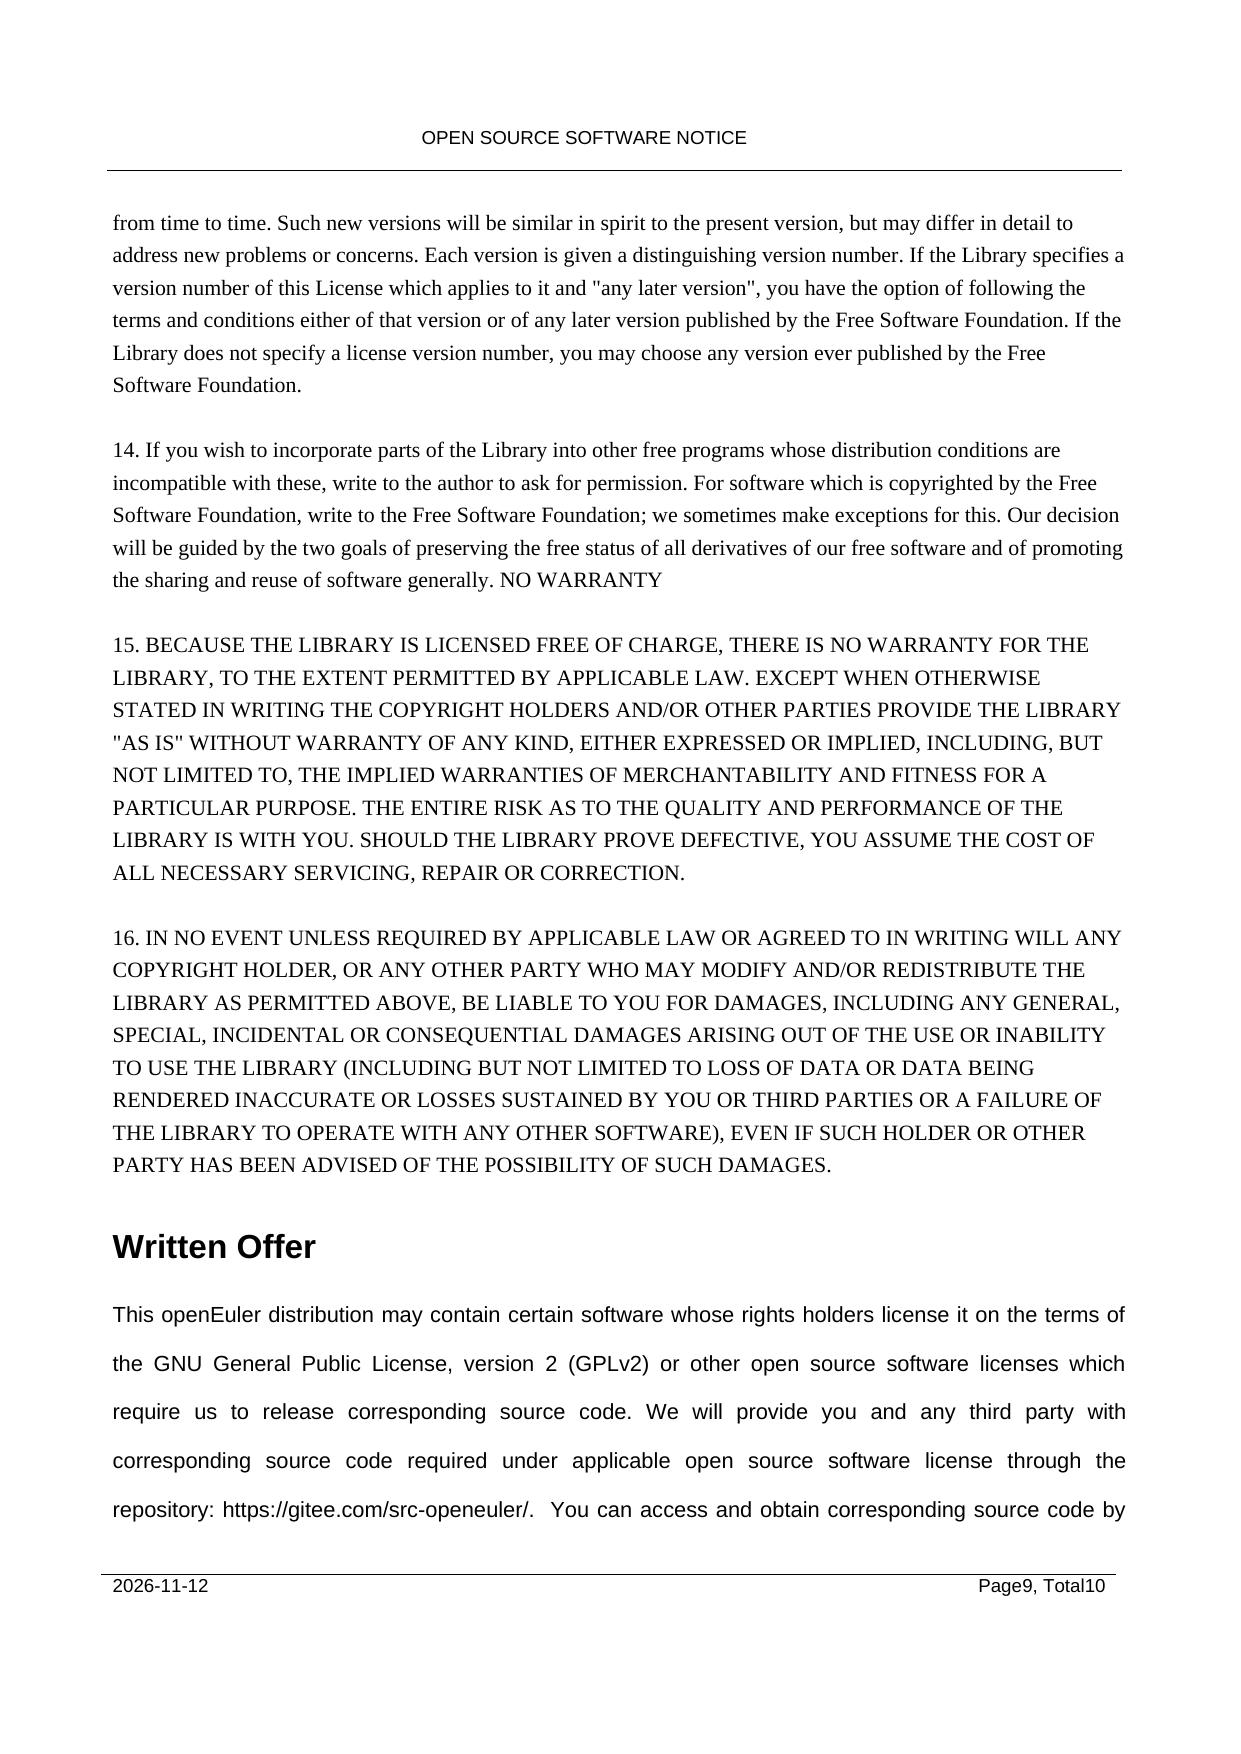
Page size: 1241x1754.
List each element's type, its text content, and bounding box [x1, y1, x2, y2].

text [112, 1298, 1128, 1526]
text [112, 206, 1128, 1214]
text Written Offer [112, 1214, 1128, 1279]
